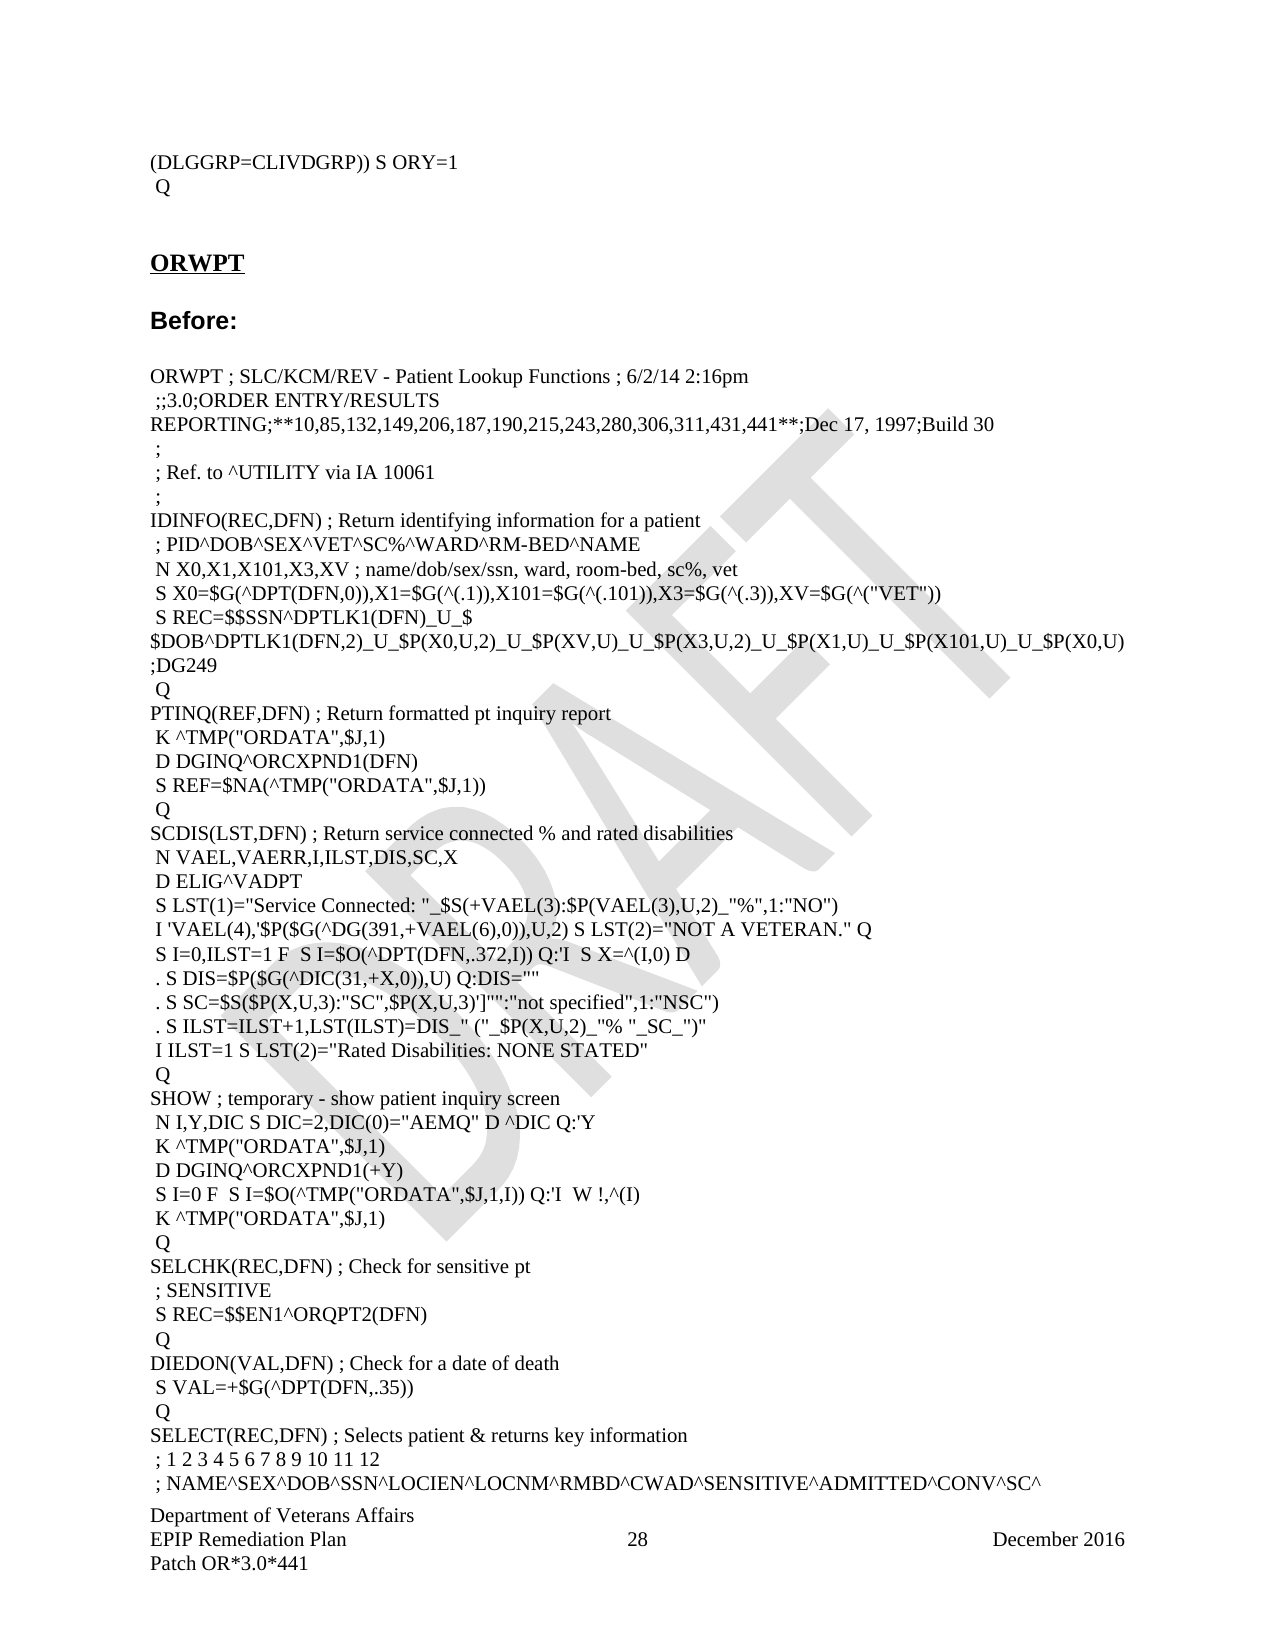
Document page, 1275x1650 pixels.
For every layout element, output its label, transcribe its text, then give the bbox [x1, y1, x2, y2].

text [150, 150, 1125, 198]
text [150, 364, 1125, 1495]
text Before: [150, 306, 1125, 335]
text ORWPT [150, 248, 1125, 277]
